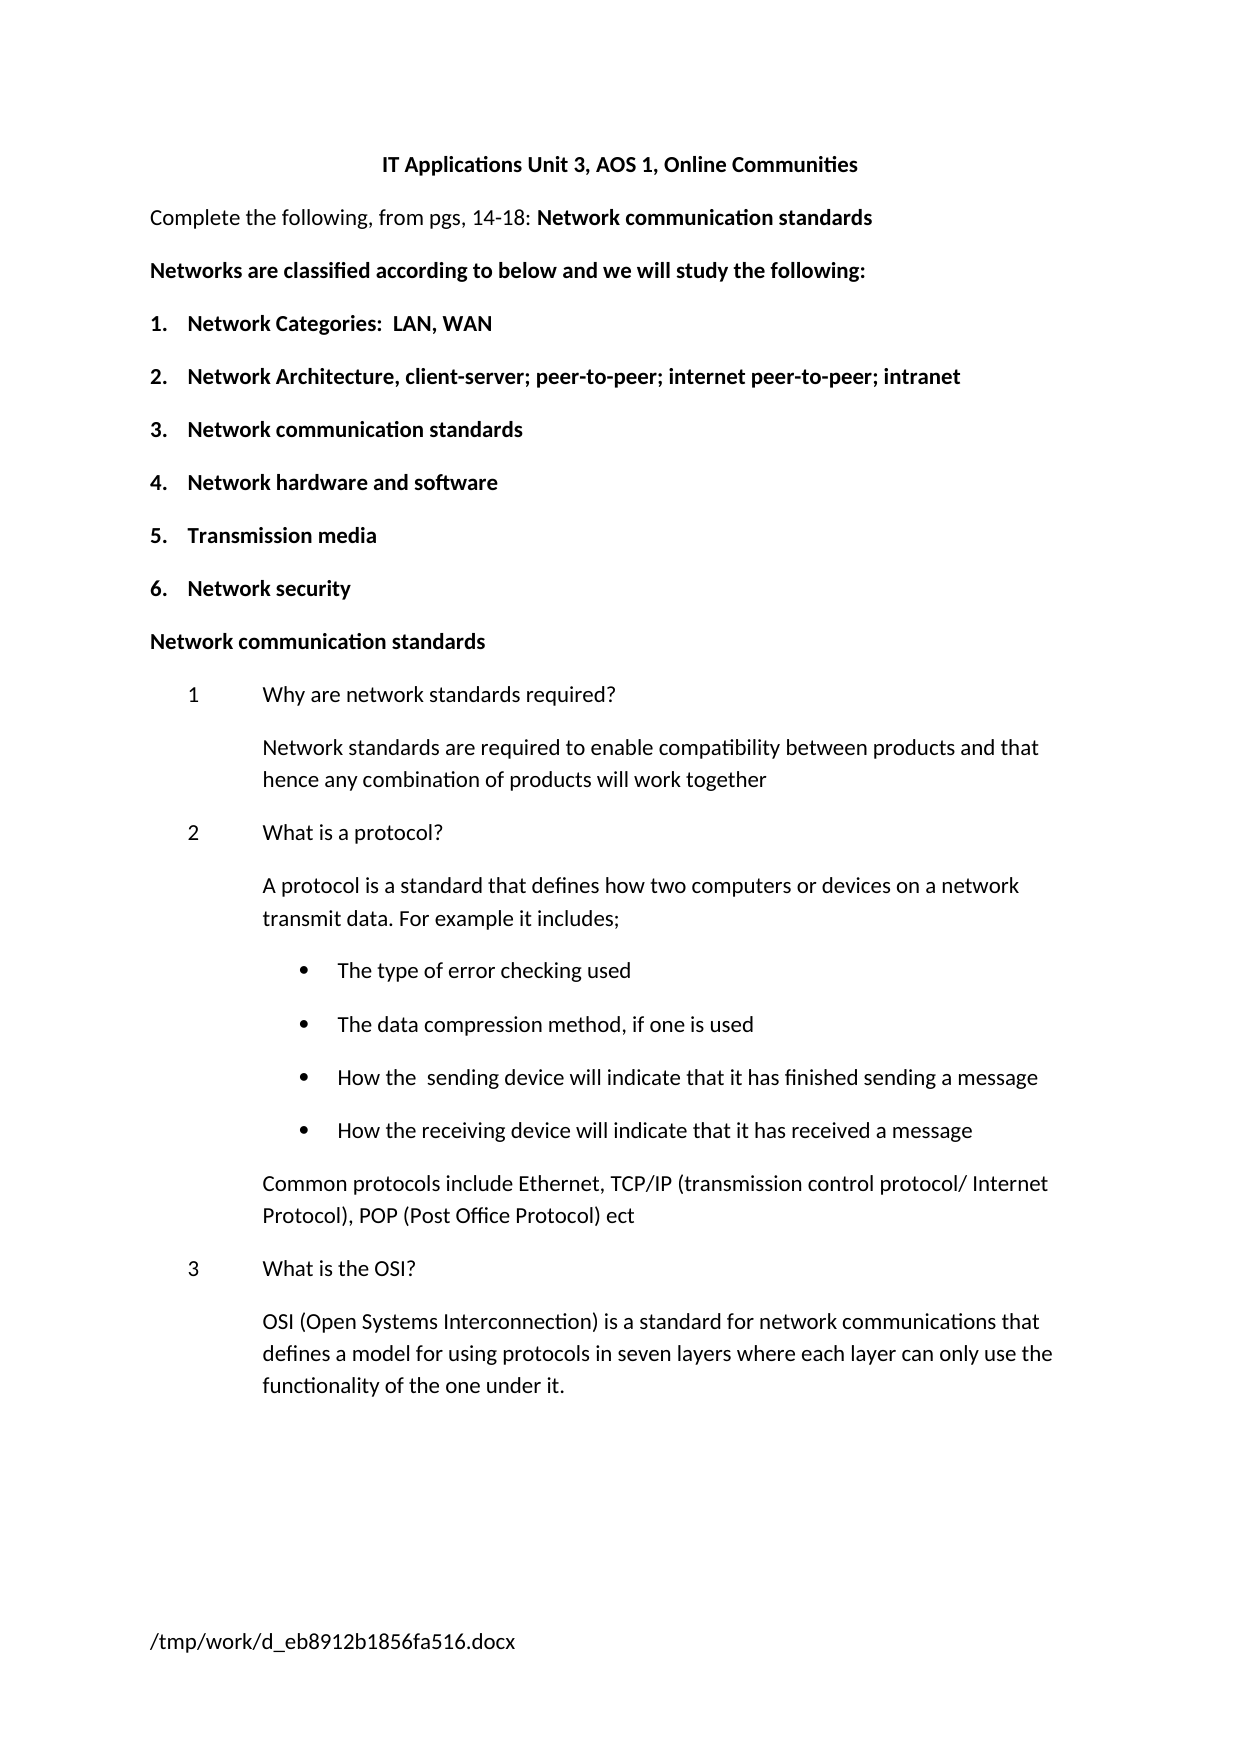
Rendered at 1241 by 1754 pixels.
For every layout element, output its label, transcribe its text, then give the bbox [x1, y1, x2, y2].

list How the sending device will indicate that it has finished sending a message [300, 1063, 1090, 1091]
list The data compression method, if one is used [300, 1010, 1090, 1038]
text A protocol is a standard that defines how two computers or devices on a network transmit data. For example it includes; [262, 871, 1090, 932]
list Network communication standards [150, 415, 1090, 443]
list The type of error checking used [300, 957, 1090, 985]
list Network communication standards [150, 627, 1090, 655]
text Networks are classified according to below and we will study the following: [150, 256, 1090, 284]
text OSI (Open Systems Interconnection) is a standard for network communications that defines a model for using protocols in seven layers where each layer can only use the functionality of the one under it. [262, 1307, 1090, 1399]
list What is a protocol? [187, 818, 1090, 846]
list Why are network standards required? [187, 680, 1090, 708]
list Transmission media [150, 521, 1090, 549]
list How the receiving device will indicate that it has received a message [300, 1116, 1090, 1144]
list Network security [150, 574, 1090, 602]
list Complete the following, from pgs, 14-18: Network communication standards [150, 203, 1090, 231]
list Network hardware and software [150, 468, 1090, 496]
text Common protocols include Ethernet, TCP/IP (transmission control protocol/ Internet Protocol), POP (Post Office Protocol) ect [262, 1169, 1090, 1229]
list Network Categories: LAN, WAN [150, 309, 1090, 337]
text Network standards are required to enable compatibility between products and that hence any combination of products will work together [262, 733, 1090, 793]
list Network Architecture, client-server; peer-to-peer; internet peer-to-peer; intranet [150, 362, 1090, 390]
list What is the OSI? [187, 1254, 1090, 1282]
text IT Applications Unit 3, AOS 1, Online Communities [150, 150, 1090, 178]
